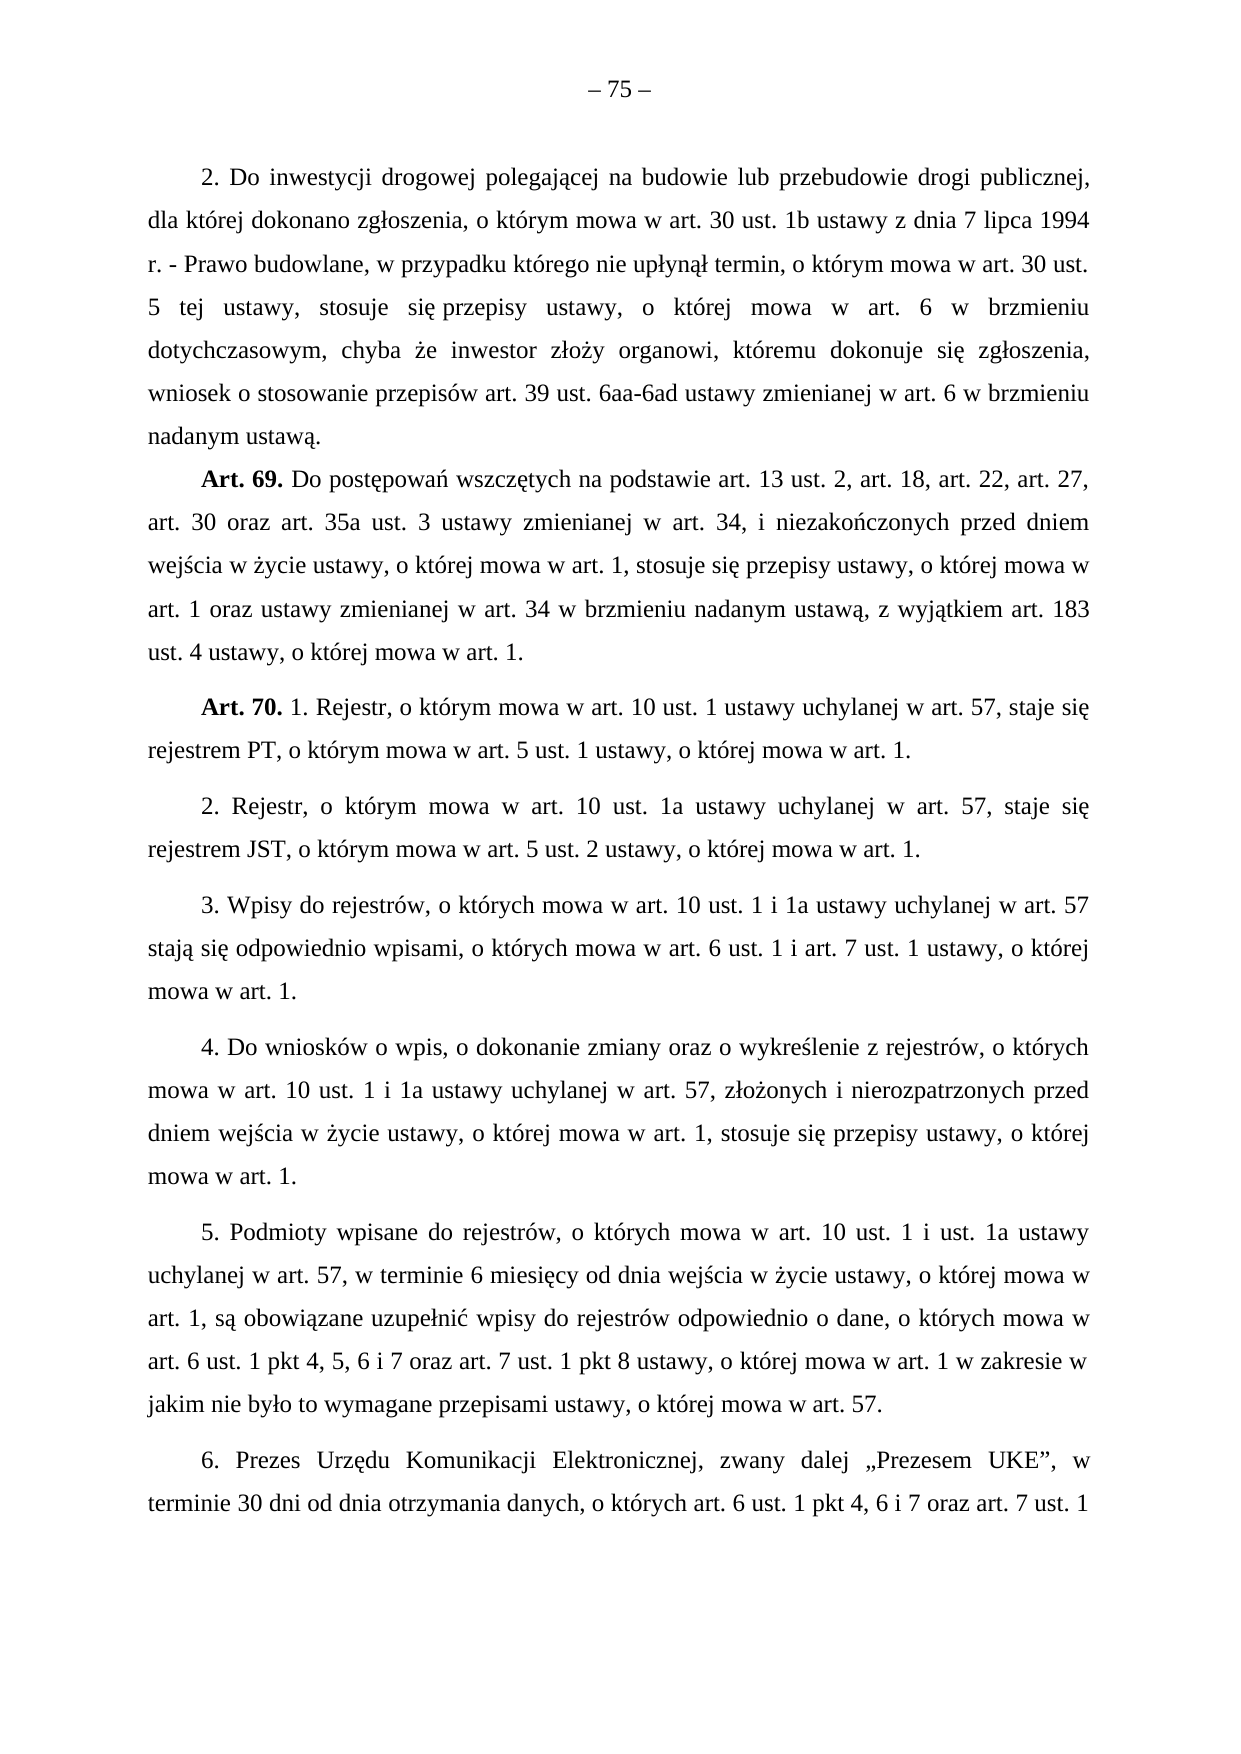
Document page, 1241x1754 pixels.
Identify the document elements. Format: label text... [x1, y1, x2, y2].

text Art. 70. 1. Rejestr, o którym mowa w art. 10 ust. 1 ustawy uchylanej w art. 57, staje się rejestrem PT, o którym mowa w art. 5 ust. 1 ustawy, o której mowa w art. 1. [148, 692, 1091, 764]
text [148, 1445, 1091, 1517]
text 5. Podmioty wpisane do rejestrów, o których mowa w art. 10 ust. 1 i ust. 1a ustawy uchylanej w art. 57, w terminie 6 miesięcy od dnia wejścia w życie ustawy, o której mowa w art. 1, są obowiązane uzupełnić wpisy do rejestrów odpowiednio o dane, o których mowa w art. 6 ust. 1 pkt 4, 5, 6 i 7 oraz art. 7 ust. 1 pkt 8 ustawy, o której mowa w art. 1 w zakresie w jakim nie było to wymagane przepisami ustawy, o której mowa w art. 57. [148, 1217, 1091, 1418]
text 3. Wpisy do rejestrów, o których mowa w art. 10 ust. 1 i 1a ustawy uchylanej w art. 57 stają się odpowiednio wpisami, o których mowa w art. 6 ust. 1 i art. 7 ust. 1 ustawy, o której mowa w art. 1. [148, 890, 1091, 1005]
text 2. Do inwestycji drogowej polegającej na budowie lub przebudowie drogi publicznej, dla której dokonano zgłoszenia, o którym mowa w art. 30 ust. 1b ustawy z dnia 7 lipca 1994 r. - Prawo budowlane, w przypadku którego nie upłynął termin, o którym mowa w art. 30 ust. 5 tej ustawy, stosuje się przepisy ustawy, o której mowa w art. 6 w brzmieniu dotychczasowym, chyba że inwestor złoży organowi, któremu dokonuje się zgłoszenia, wniosek o stosowanie przepisów art. 39 ust. 6aa-6ad ustawy zmienianej w art. 6 w brzmieniu nadanym ustawą. [148, 162, 1091, 450]
text 4. Do wniosków o wpis, o dokonanie zmiany oraz o wykreślenie z rejestrów, o których mowa w art. 10 ust. 1 i 1a ustawy uchylanej w art. 57, złożonych i nierozpatrzonych przed dniem wejścia w życie ustawy, o której mowa w art. 1, stosuje się przepisy ustawy, o której mowa w art. 1. [148, 1032, 1091, 1190]
text 2. Rejestr, o którym mowa w art. 10 ust. 1a ustawy uchylanej w art. 57, staje się rejestrem JST, o którym mowa w art. 5 ust. 2 ustawy, o której mowa w art. 1. [148, 791, 1091, 863]
text Art. 69. Do postępowań wszczętych na podstawie art. 13 ust. 2, art. 18, art. 22, art. 27, art. 30 oraz art. 35a ust. 3 ustawy zmienianej w art. 34, i niezakończonych przed dniem wejścia w życie ustawy, o której mowa w art. 1, stosuje się przepisy ustawy, o której mowa w art. 1 oraz ustawy zmienianej w art. 34 w brzmieniu nadanym ustawą, z wyjątkiem art. 183 ust. 4 ustawy, o której mowa w art. 1. [148, 464, 1091, 666]
